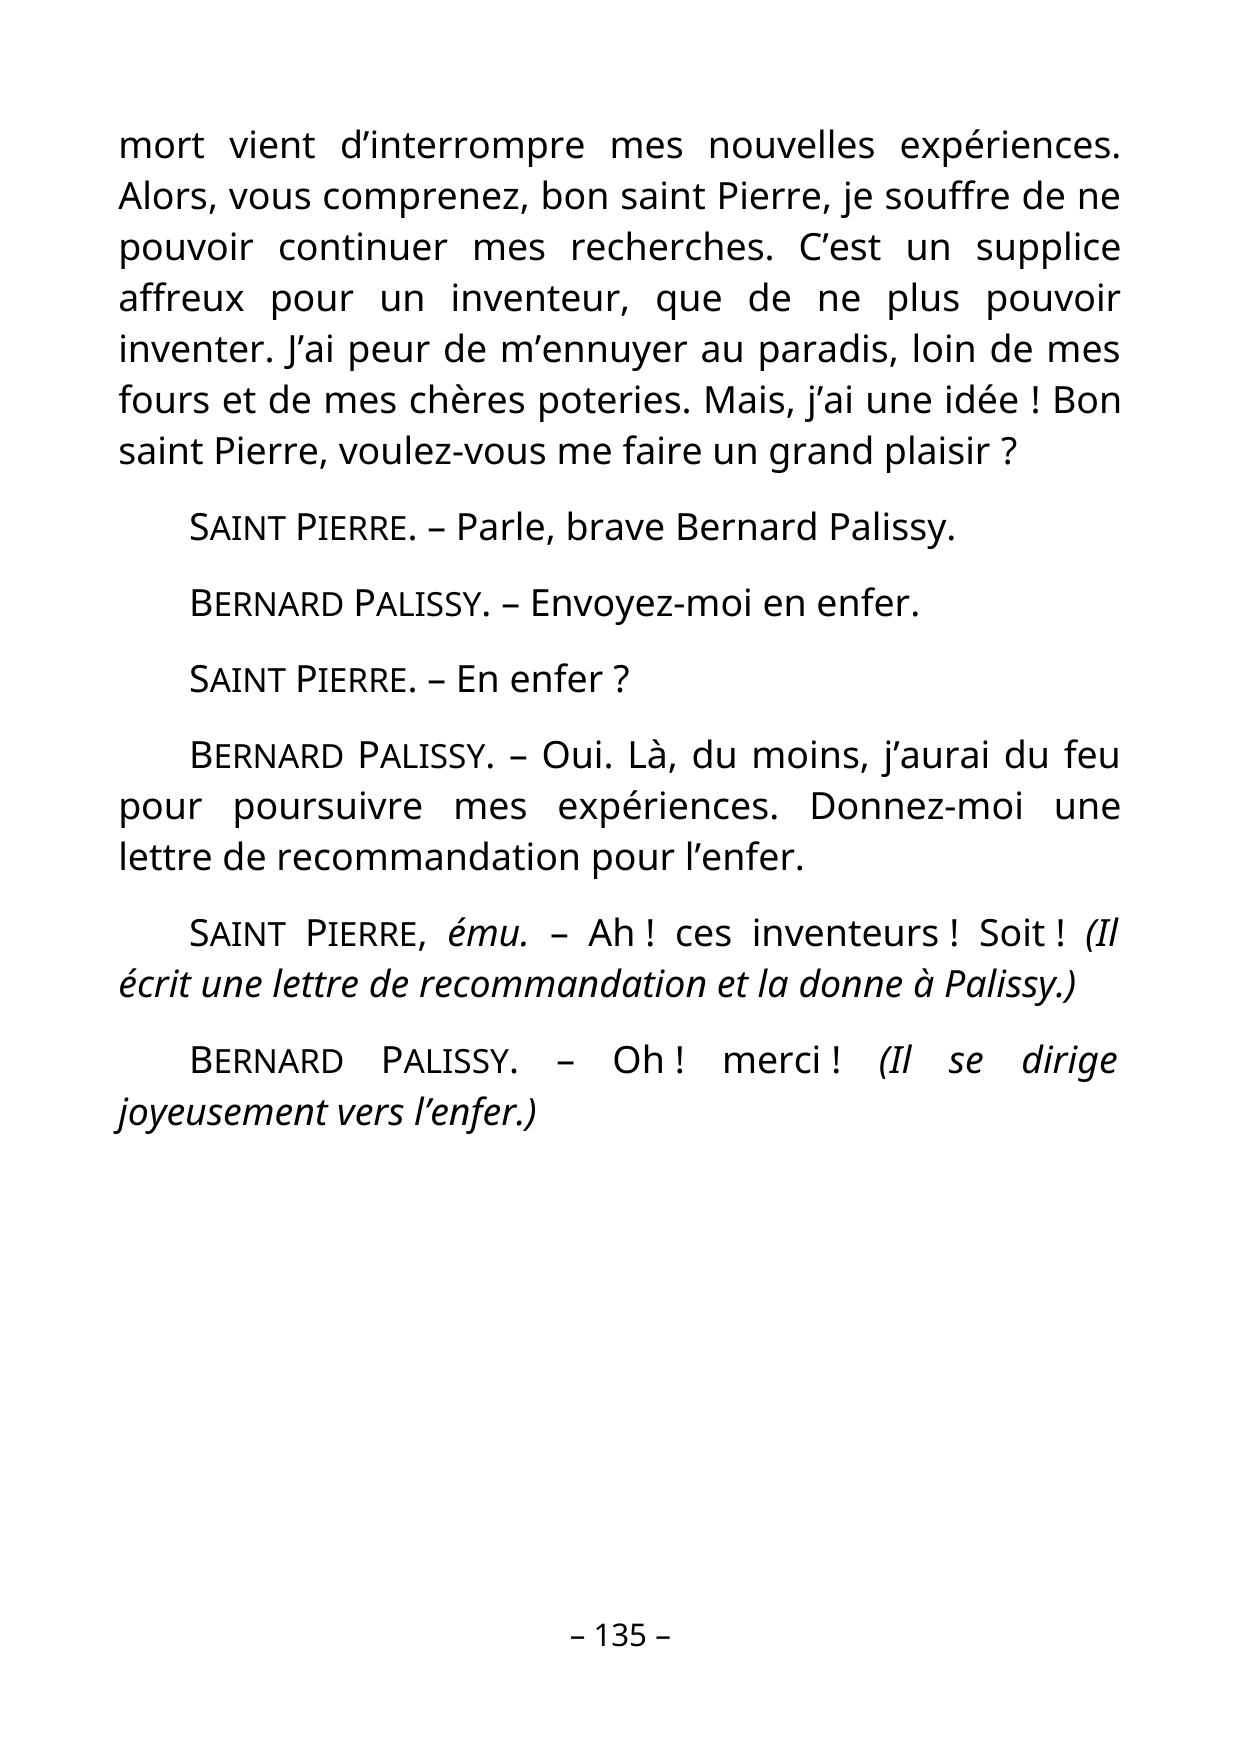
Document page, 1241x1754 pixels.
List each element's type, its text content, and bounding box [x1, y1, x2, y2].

text SAINT PIERRE. – Parle, brave Bernard Palissy. [118, 500, 1122, 551]
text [118, 118, 1122, 475]
text SAINT PIERRE. – En enfer ? [118, 652, 1122, 703]
text BERNARD PALISSY. – Oui. Là, du moins, j’aurai du feu pour poursuivre mes expériences. Donnez-moi une lettre de recommandation pour l’enfer. [118, 728, 1122, 882]
text BERNARD PALISSY. – Envoyez-moi en enfer. [118, 576, 1122, 627]
text SAINT PIERRE, ému. – Ah ! ces inventeurs ! Soit ! (Il écrit une lettre de recommandation et la donne à Palissy.) [118, 907, 1122, 1009]
text BERNARD PALISSY. – Oh ! merci ! (Il se dirige joyeusement vers l’enfer.) [118, 1034, 1122, 1136]
